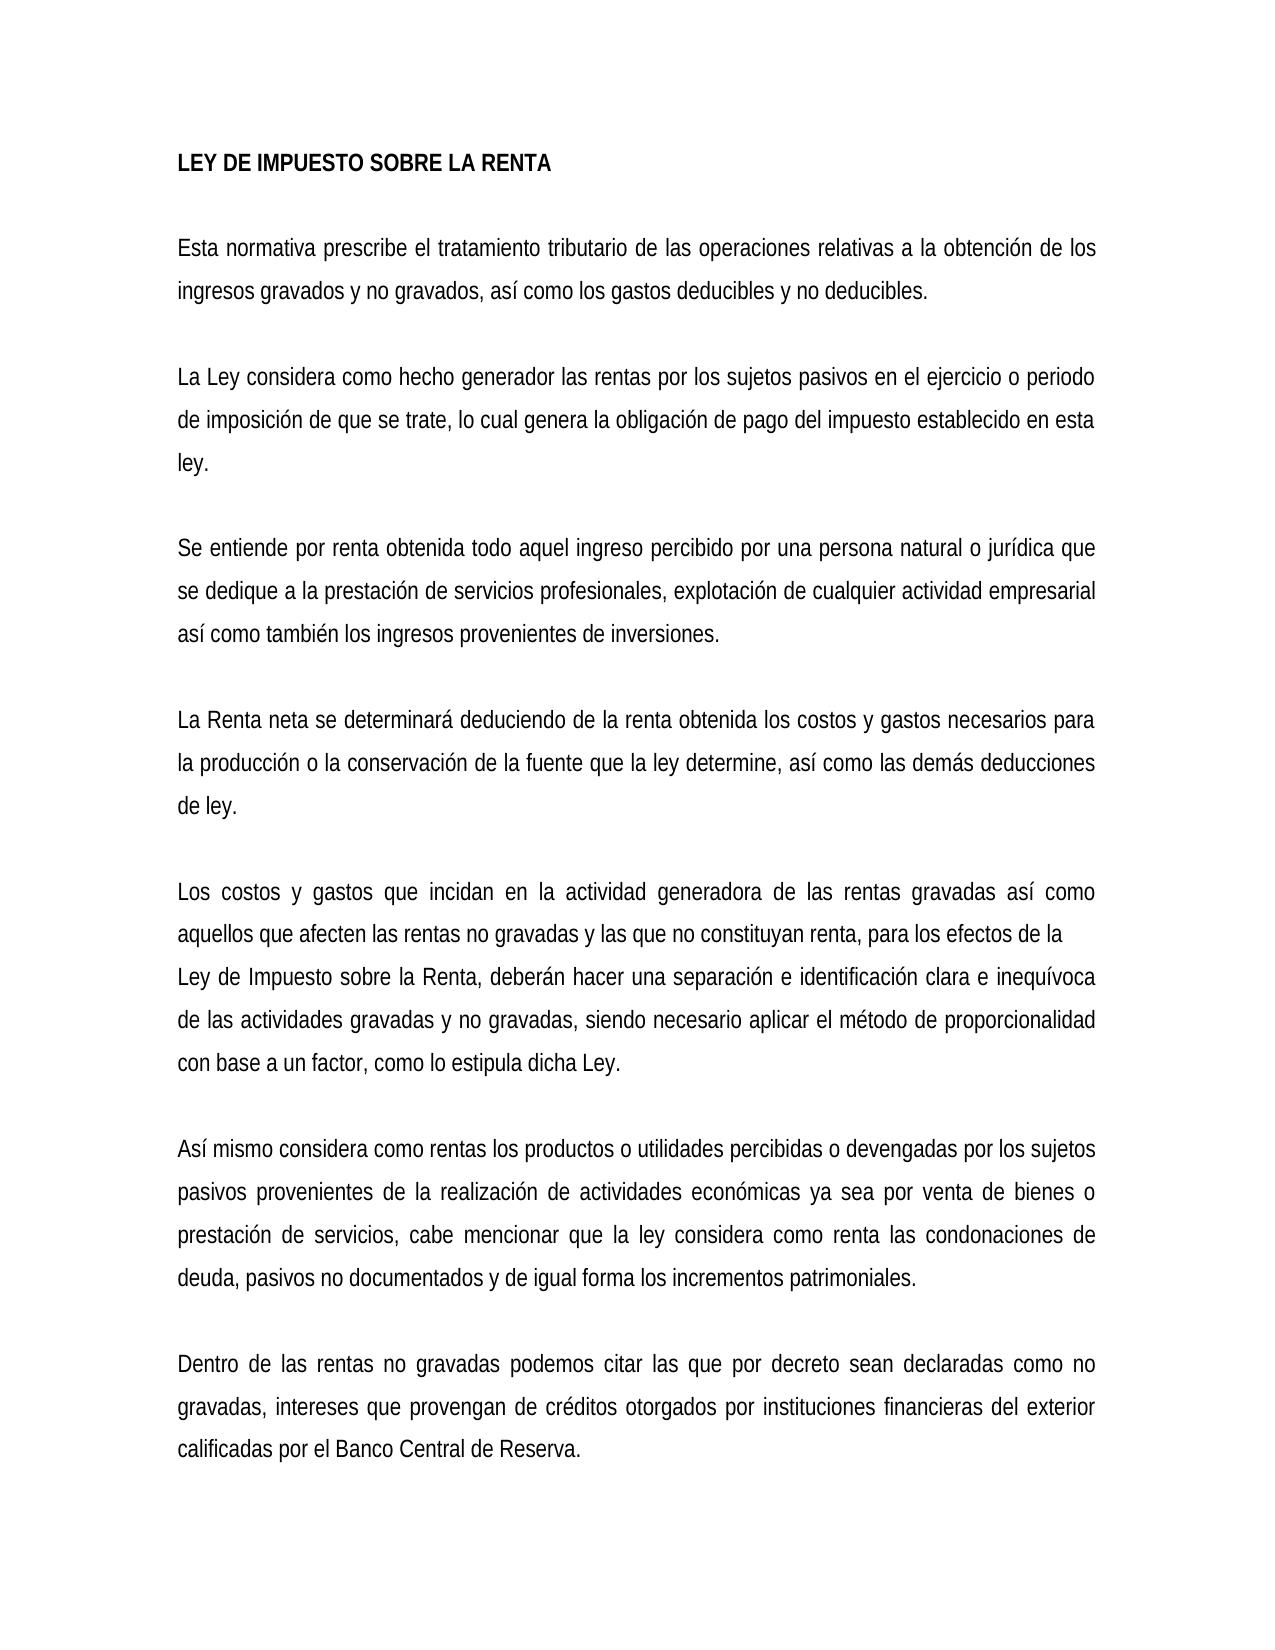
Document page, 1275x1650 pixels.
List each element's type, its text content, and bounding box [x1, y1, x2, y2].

text Los costos y gastos que incidan en la actividad generadora de las rentas gravadas así como aquellos que afecten las rentas no gravadas y las que no constituyan renta, para los efectos de la [177, 877, 1098, 948]
text Se entiende por renta obtenida todo aquel ingreso percibido por una persona natural o jurídica que se dedique a la prestación de servicios profesionales, explotación de cualquier actividad empresarial así como también los ingresos provenientes de inversiones. [177, 533, 1098, 648]
text Esta normativa prescribe el tratamiento tributario de las operaciones relativas a la obtención de los ingresos gravados y no gravados, así como los gastos deducibles y no deducibles. [177, 233, 1098, 305]
text La Ley considera como hecho generador las rentas por los sujetos pasivos en el ejercicio o periodo de imposición de que se trate, lo cual genera la obligación de pago del impuesto establecido en esta ley. [177, 362, 1098, 477]
text Ley de Impuesto sobre la Renta, deberán hacer una separación e identificación clara e inequívoca de las actividades gravadas y no gravadas, siendo necesario aplicar el método de proporcionalidad con base a un factor, como lo estipula dicha Ley. [177, 962, 1098, 1077]
text Así mismo considera como rentas los productos o utilidades percibidas o devengadas por los sujetos pasivos provenientes de la realización de actividades económicas ya sea por venta de bienes o prestación de servicios, cabe mencionar que la ley considera como renta las condonaciones de deuda, pasivos no documentados y de igual forma los incrementos patrimoniales. [177, 1134, 1098, 1291]
text La Renta neta se determinará deduciendo de la renta obtenida los costos y gastos necesarios para la producción o la conservación de la fuente que la ley determine, así como las demás deducciones de ley. [177, 705, 1098, 819]
text Dentro de las rentas no gravadas podemos citar las que por decreto sean declaradas como no gravadas, intereses que provengan de créditos otorgados por instituciones financieras del exterior calificadas por el Banco Central de Reserva. [177, 1349, 1098, 1463]
text LEY DE IMPUESTO SOBRE LA RENTA [177, 148, 1098, 176]
